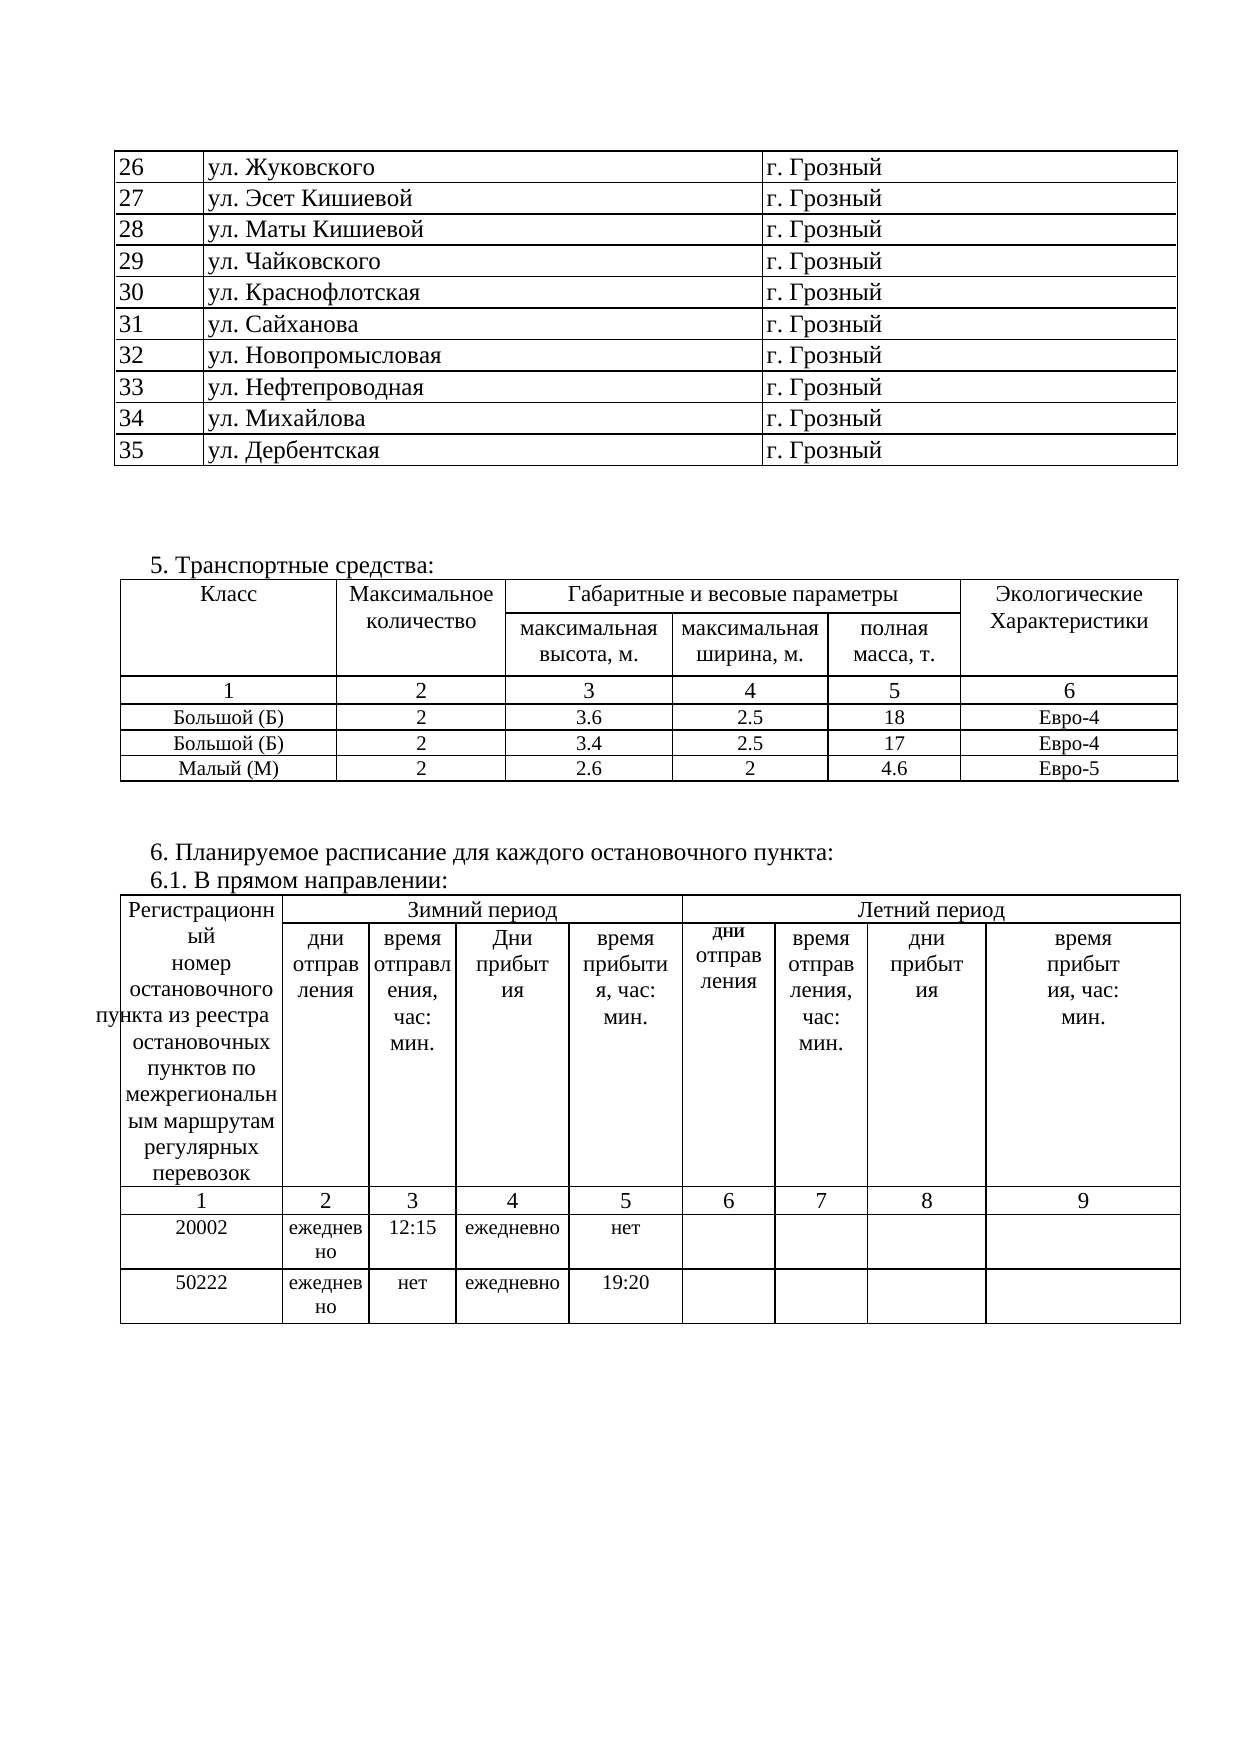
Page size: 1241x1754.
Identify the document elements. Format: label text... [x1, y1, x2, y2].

table_cell ДНИ отправ ления [683, 924, 774, 1186]
table_cell 2 [673, 756, 827, 780]
table_cell ул. Жуковского [204, 152, 762, 181]
table_header Регистрационный номер остановочного пункта из реестра остановочных пунктов по межрегиональным маршрутам регулярных перевозок [121, 896, 282, 1186]
table_cell [868, 1270, 985, 1322]
table_cell ежедневно [457, 1270, 568, 1322]
table_cell 50222 [121, 1270, 282, 1322]
table_cell г. Грозный [763, 213, 1177, 244]
table_cell дни прибыт ия [868, 924, 985, 1186]
table_cell ул. Дербентская [204, 435, 762, 464]
table_cell г. Грозный [763, 402, 1177, 433]
table_cell максимальная высота, м. [506, 614, 672, 675]
table_cell 30 [115, 277, 203, 307]
table_cell ул. Краснофлотская [204, 277, 762, 307]
table_cell [987, 1215, 1180, 1268]
table_cell 27 [115, 183, 203, 213]
table_cell 20002 [121, 1215, 282, 1268]
table_cell 4 [457, 1187, 568, 1214]
table_cell [776, 1215, 867, 1268]
table_cell 3 [506, 677, 672, 703]
table_cell ежедневно [283, 1215, 368, 1268]
table_cell 1 [121, 677, 336, 703]
table_cell дни отправ ления [283, 924, 368, 1186]
table_cell 6 [961, 677, 1177, 703]
table_cell 3.4 [506, 731, 672, 754]
table_header Летний период [683, 896, 1180, 922]
table_cell 2.5 [673, 705, 827, 729]
table_cell 2 [337, 731, 505, 754]
table_cell 8 [868, 1187, 985, 1214]
table_cell ул. Нефтепроводная [204, 372, 762, 402]
table_cell 6 [683, 1187, 774, 1214]
table_header Максимальное количество [337, 580, 505, 675]
table_cell 2.6 [506, 756, 672, 780]
table_cell 2 [337, 756, 505, 780]
table_cell Дни прибыт ия [457, 924, 568, 1186]
table_cell г. Грозный [763, 181, 1177, 213]
text 5. Транспортные средства: [150, 550, 1090, 579]
table_cell 18 [829, 705, 960, 729]
table_cell [683, 1270, 774, 1322]
table_cell ул. Михайлова [204, 403, 762, 433]
table_cell полная масса, т. [829, 614, 960, 675]
table_cell Евро-5 [961, 756, 1177, 780]
table_cell 31 [115, 308, 203, 339]
table_cell г. Грозный [763, 370, 1177, 402]
table_cell 12:15 [370, 1215, 455, 1268]
table_cell 4.6 [829, 756, 960, 780]
table_cell 2 [337, 677, 505, 703]
table_cell время отправл ения, час: мин. [370, 924, 455, 1186]
table_cell время прибыт ия, час: мин. [987, 924, 1180, 1186]
table_cell 1 [121, 1187, 282, 1214]
table_cell [683, 1215, 774, 1268]
table_cell 2 [337, 705, 505, 729]
table_cell г. Грозный [763, 276, 1177, 307]
table_header Габаритные и весовые параметры [506, 580, 960, 612]
table_cell 9 [987, 1187, 1180, 1214]
table_cell 3.6 [506, 705, 672, 729]
table_cell Евро-4 [961, 705, 1177, 729]
table_cell г. Грозный [763, 307, 1177, 339]
table_cell Большой (Б) [121, 705, 336, 729]
table_cell 4 [673, 677, 827, 703]
table_cell 19:20 [570, 1270, 682, 1322]
table_cell ул. Чайковского [204, 246, 762, 276]
table_cell ежедневно [283, 1270, 368, 1322]
text 6.1. В прямом направлении: [150, 866, 1090, 894]
table_cell ул. Новопромысловая [204, 340, 762, 370]
table_cell Евро-4 [961, 731, 1177, 754]
table_cell ул. Маты Кишиевой [204, 215, 762, 244]
table_cell 26 [115, 152, 203, 181]
table_cell 3 [370, 1187, 455, 1214]
table_cell 32 [115, 340, 203, 370]
table_cell 17 [829, 731, 960, 754]
table_cell 5 [829, 677, 960, 703]
table_cell 34 [115, 403, 203, 433]
table_header Класс [121, 580, 336, 675]
table_cell г. Грозный [763, 244, 1177, 276]
table_cell 35 [115, 434, 203, 464]
table_header Зимний период [283, 896, 682, 922]
table_cell [776, 1270, 867, 1322]
table_cell Малый (М) [121, 756, 336, 780]
table_cell ул. Сайханова [204, 309, 762, 339]
table_cell 7 [776, 1187, 867, 1214]
table_cell 33 [115, 371, 203, 402]
table_cell [987, 1270, 1180, 1322]
table_cell время отправ ления, час: мин. [776, 924, 867, 1186]
table_cell г. Грозный [763, 433, 1177, 464]
table_cell 28 [115, 214, 203, 244]
table_cell максимальная ширина, м. [673, 614, 827, 675]
text 6. Планируемое расписание для каждого остановочного пункта: [150, 837, 1090, 866]
table_cell Большой (Б) [121, 731, 336, 754]
table_cell нет [570, 1215, 682, 1268]
table_header Экологические Характеристики [961, 580, 1177, 675]
table_cell время прибыти я, час: мин. [570, 924, 682, 1186]
table_cell ежедневно [457, 1215, 568, 1268]
table_cell ул. Эсет Кишиевой [204, 183, 762, 213]
table_cell нет [370, 1270, 455, 1322]
table_cell г. Грозный [763, 152, 1177, 181]
table_cell 29 [115, 245, 203, 276]
table_cell 2 [283, 1187, 368, 1214]
table_cell 5 [570, 1187, 682, 1214]
table_cell г. Грозный [763, 339, 1177, 370]
table_cell [868, 1215, 985, 1268]
table_cell 2.5 [673, 731, 827, 754]
